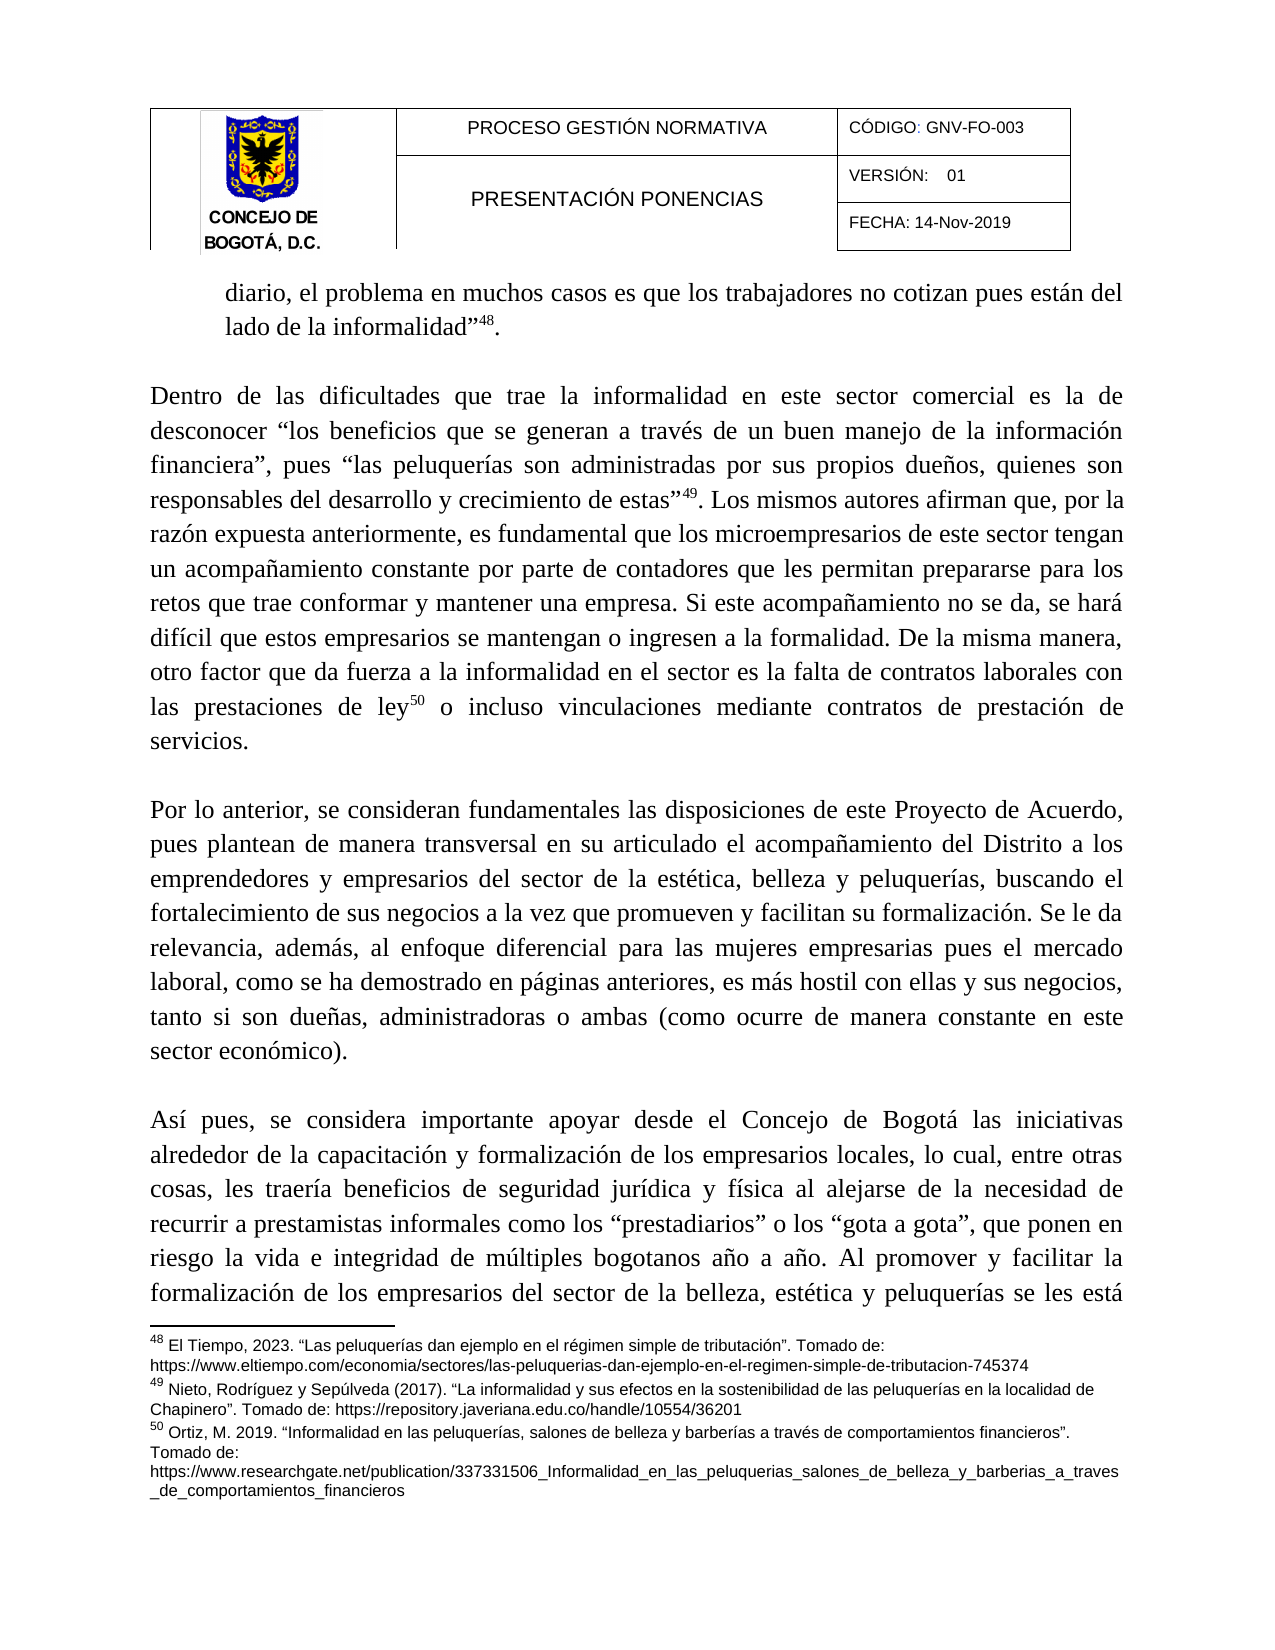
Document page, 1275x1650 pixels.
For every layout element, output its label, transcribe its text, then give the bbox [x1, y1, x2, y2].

picture [199, 109, 324, 255]
text Dentro de las dificultades que trae la informalidad en este sector comercial es la de desconocer “los beneficios que se generan a través de un buen manejo de la información financiera”, pues “las peluquerías son administradas por sus propios dueños, quienes son responsables del desarrollo y crecimiento de estas”. Los mismos autores afirman que, por la razón expuesta anteriormente, es fundamental que los microempresarios de este sector tengan un acompañamiento constante por parte de contadores que les permitan prepararse para los retos que trae conformar y mantener una empresa. Si este acompañamiento no se da, se hará difícil que estos empresarios se mantengan o ingresen a la formalidad. De la misma manera, otro factor que da fuerza a la informalidad en el sector es la falta de contratos laborales con las prestaciones de ley o incluso vinculaciones mediante contratos de prestación de servicios. [150, 380, 1125, 755]
text Por lo anterior, se consideran fundamentales las disposiciones de este Proyecto de Acuerdo, pues plantean de manera transversal en su articulado el acompañamiento del Distrito a los emprendedores y empresarios del sector de la estética, belleza y peluquerías, buscando el fortalecimiento de sus negocios a la vez que promueven y facilitan su formalización. Se le da relevancia, además, al enfoque diferencial para las mujeres empresarias pues el mercado laboral, como se ha demostrado en páginas anteriores, es más hostil con ellas y sus negocios, tanto si son dueñas, administradoras o ambas (como ocurre de manera constante en este sector económico). [150, 794, 1125, 1065]
